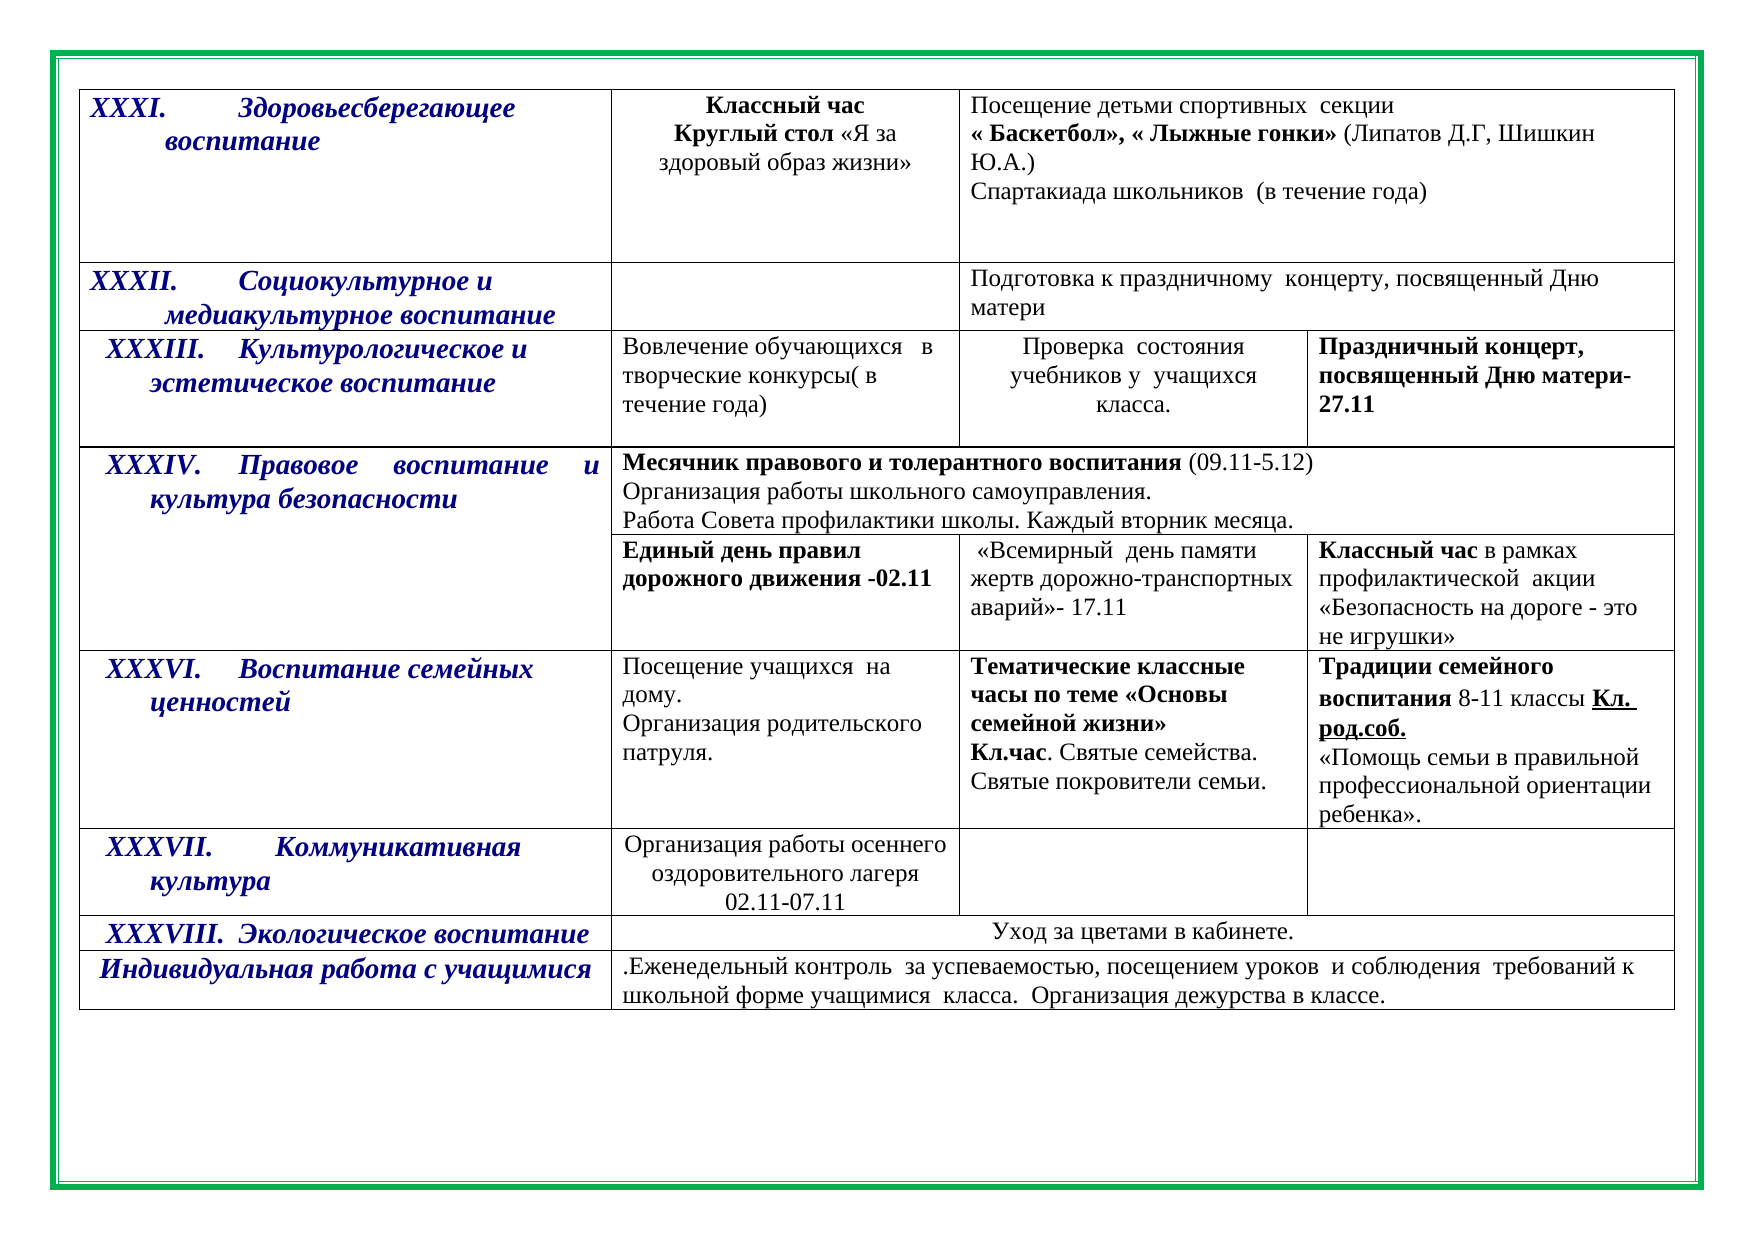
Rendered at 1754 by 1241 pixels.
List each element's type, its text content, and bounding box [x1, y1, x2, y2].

table_cell Здоровьесберегающее воспитание [80, 90, 611, 262]
table_cell Посещение детьми спортивных секции « Баскетбол», « Лыжные гонки» (Липатов Д.Г, Шишкин Ю.А.) Спартакиада школьников (в течение года) [960, 90, 1674, 262]
table_cell Классный час в рамках профилактической акции «Безопасность на дороге - это не игрушки» [1308, 535, 1674, 650]
table_cell Посещение учащихся на дому. Организация родительского патруля. [612, 651, 959, 828]
table_cell .Еженедельный контроль за успеваемостью, посещением уроков и соблюдения требований к школьной форме учащимися класса. Организация дежурства в классе. [612, 951, 1674, 1008]
table_cell Подготовка к праздничному концерту, посвященный Дню матери [960, 263, 1674, 330]
table_cell Организация работы осеннего оздоровительного лагеря 02.11-07.11 [612, 829, 959, 915]
table_cell Экологическое воспитание [80, 916, 611, 950]
table_cell Вовлечение обучающихся в творческие конкурсы( в течение года) [612, 331, 959, 446]
table_cell Индивидуальная работа с учащимися [80, 951, 611, 1008]
table_cell Праздничный концерт, посвященный Дню матери- 27.11 [1308, 331, 1674, 446]
table_cell Проверка состояния учебников у учащихся класса. [960, 331, 1307, 446]
table_cell Месячник правового и толерантного воспитания (09.11-5.12) Организация работы школьного самоуправления. Работа Совета профилактики школы. Каждый вторник месяца. [612, 448, 1674, 534]
table_cell Коммуникативная культура [80, 829, 611, 915]
table_cell Традиции семейного воспитания 8-11 классы Кл. род.соб. «Помощь семьи в правильной профессиональной ориентации ребенка». [1308, 651, 1674, 828]
table_cell Воспитание семейных ценностей [80, 651, 611, 828]
table_cell [612, 263, 959, 330]
table_cell [960, 829, 1307, 915]
table_cell «Всемирный день памяти жертв дорожно-транспортных аварий»- 17.11 [960, 535, 1307, 650]
table_cell Правовое воспитание и культура безопасности [80, 448, 611, 650]
table_cell Культурологическое и эстетическое воспитание [80, 331, 611, 446]
table_cell Классный час Круглый стол «Я за здоровый образ жизни» [612, 90, 959, 262]
table_cell Социокультурное и медиакультурное воспитание [80, 263, 611, 330]
table_cell Единый день правил дорожного движения -02.11 [612, 535, 959, 650]
table_cell Уход за цветами в кабинете. [612, 916, 1674, 950]
table_cell [1308, 829, 1674, 915]
table_cell Тематические классные часы по теме «Основы семейной жизни» Кл.час. Святые семейства. Святые покровители семьи. [960, 651, 1307, 828]
